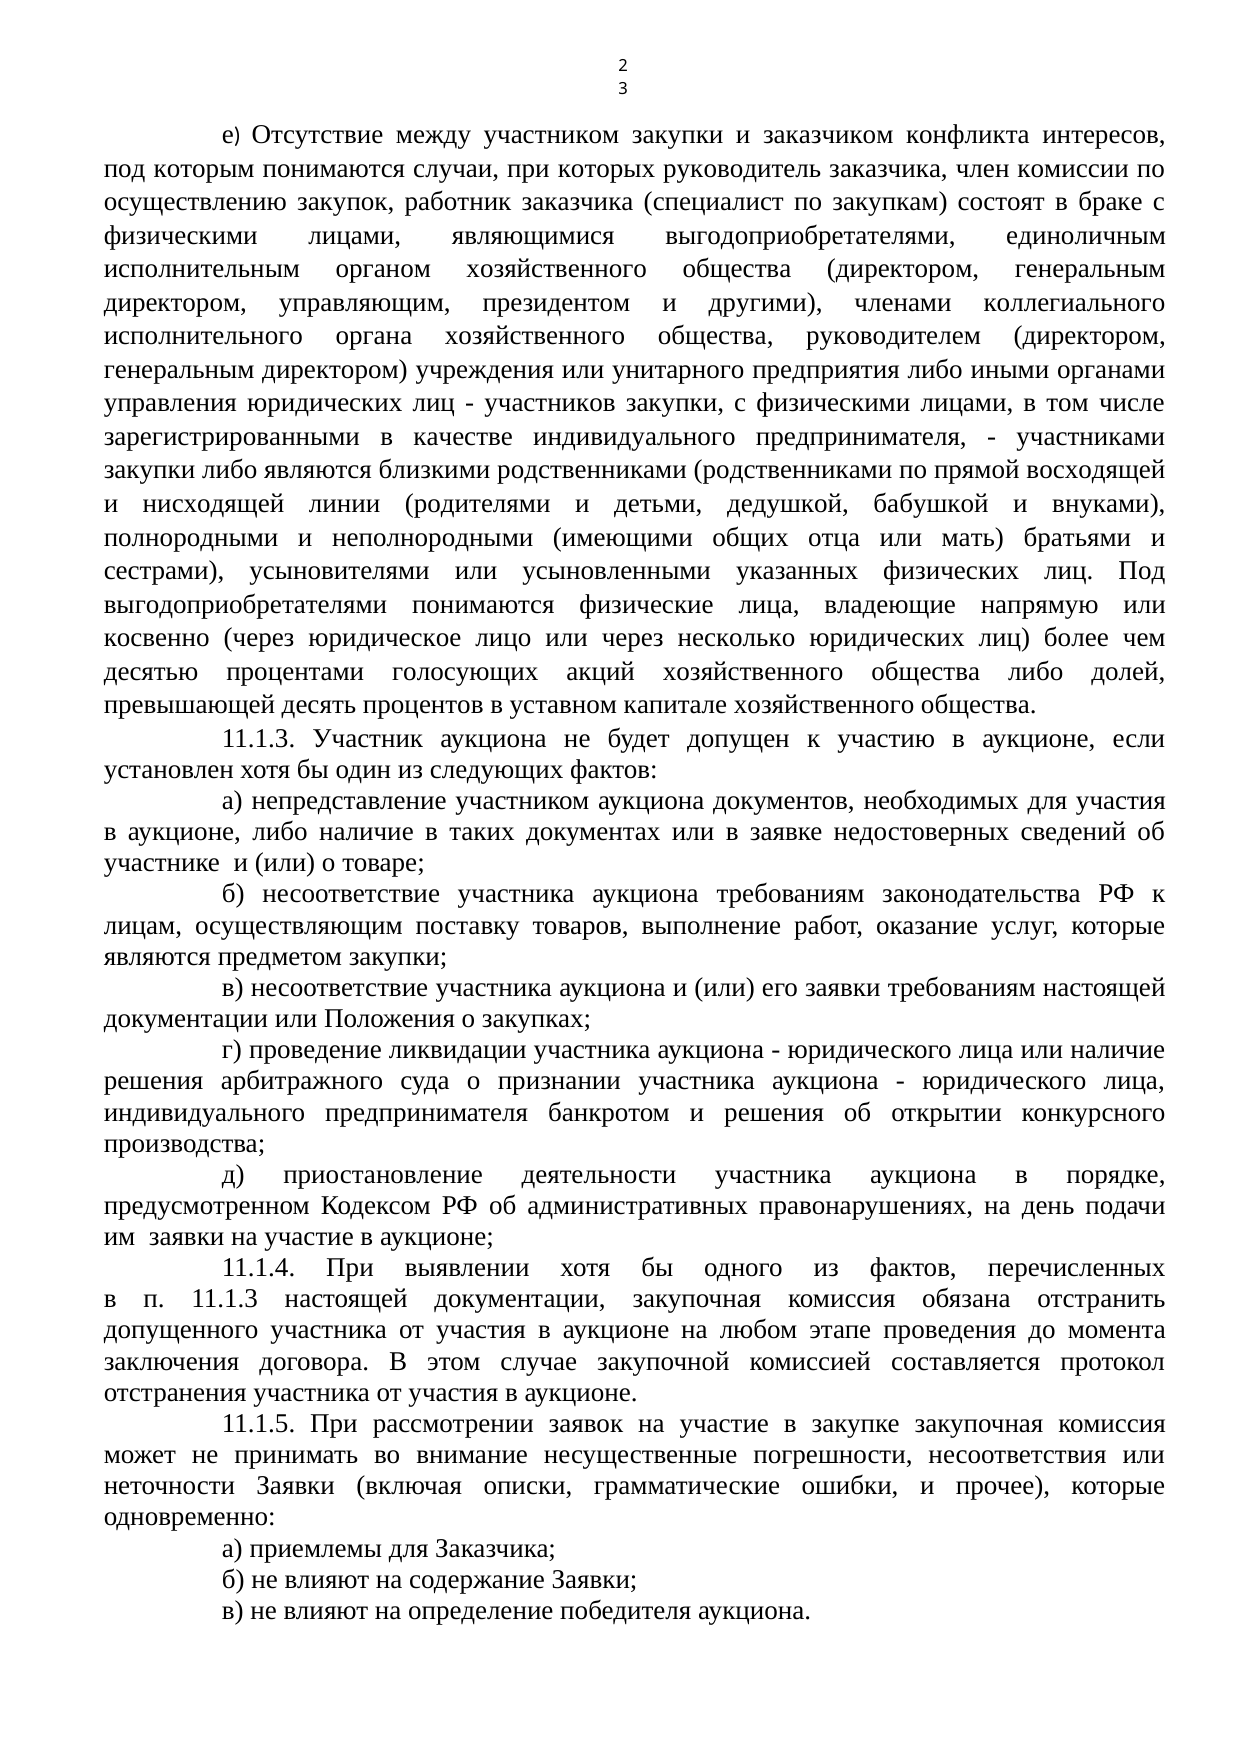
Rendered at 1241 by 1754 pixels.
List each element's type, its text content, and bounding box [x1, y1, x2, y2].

text 11.1.3. Участник аукциона не будет допущен к участию в аукционе, если установлен хотя бы один из следующих фактов: [103, 722, 1167, 784]
text 11.1.5. При рассмотрении заявок на участие в закупке закупочная комиссия может не принимать во внимание несущественные погрешности, несоответствия или неточности Заявки (включая описки, грамматические ошибки, и прочее), которые одновременно: [103, 1407, 1167, 1532]
text 11.1.4. При выявлении хотя бы одного из фактов, перечисленных в п. 11.1.3 настоящей документации, закупочная комиссия обязана отстранить допущенного участника от участия в аукционе на любом этапе проведения до момента заключения договора. В этом случае закупочной комиссией составляется протокол отстранения участника от участия в аукционе. [103, 1251, 1167, 1407]
text г) проведение ликвидации участника аукциона - юридического лица или наличие решения арбитражного суда о признании участника аукциона - юридического лица, индивидуального предпринимателя банкротом и решения об открытии конкурсного производства; [103, 1033, 1167, 1158]
text в) несоответствие участника аукциона и (или) его заявки требованиям настоящей документации или Положения о закупках; [103, 971, 1167, 1033]
text а) непредставление участником аукциона документов, необходимых для участия в аукционе, либо наличие в таких документах или в заявке недостоверных сведений об участнике и (или) о товаре; [103, 784, 1167, 878]
text б) не влияют на содержание Заявки; [103, 1563, 1167, 1594]
text б) несоответствие участника аукциона требованиям законодательства РФ к лицам, осуществляющим поставку товаров, выполнение работ, оказание услуг, которые являются предметом закупки; [103, 878, 1167, 971]
text е) Отсутствие между участником закупки и заказчиком конфликта интересов, под которым понимаются случаи, при которых руководитель заказчика, член комиссии по осуществлению закупок, работник заказчика (специалист по закупкам) состоят в браке с физическими лицами, являющимися выгодоприобретателями, единоличным исполнительным органом хозяйственного общества (директором, генеральным директором, управляющим, президентом и другими), членами коллегиального исполнительного органа хозяйственного общества, руководителем (директором, генеральным директором) учреждения или унитарного предприятия либо иными органами управления юридических лиц - участников закупки, с физическими лицами, в том числе зарегистрированными в качестве индивидуального предпринимателя, - участниками закупки либо являются близкими родственниками (родственниками по прямой восходящей и нисходящей линии (родителями и детьми, дедушкой, бабушкой и внуками), полнородными и неполнородными (имеющими общих отца или мать) братьями и сестрами), усыновителями или усыновленными указанных физических лиц. Под выгодоприобретателями понимаются физические лица, владеющие напрямую или косвенно (через юридическое лицо или через несколько юридических лиц) более чем десятью процентами голосующих акций хозяйственного общества либо долей, превышающей десять процентов в уставном капитале хозяйственного общества. [103, 118, 1167, 719]
text в) не влияют на определение победителя аукциона. [103, 1594, 1167, 1625]
text а) приемлемы для Заказчика; [103, 1532, 1167, 1563]
text д) приостановление деятельности участника аукциона в порядке, предусмотренном Кодексом РФ об административных правонарушениях, на день подачи им заявки на участие в аукционе; [103, 1158, 1167, 1251]
